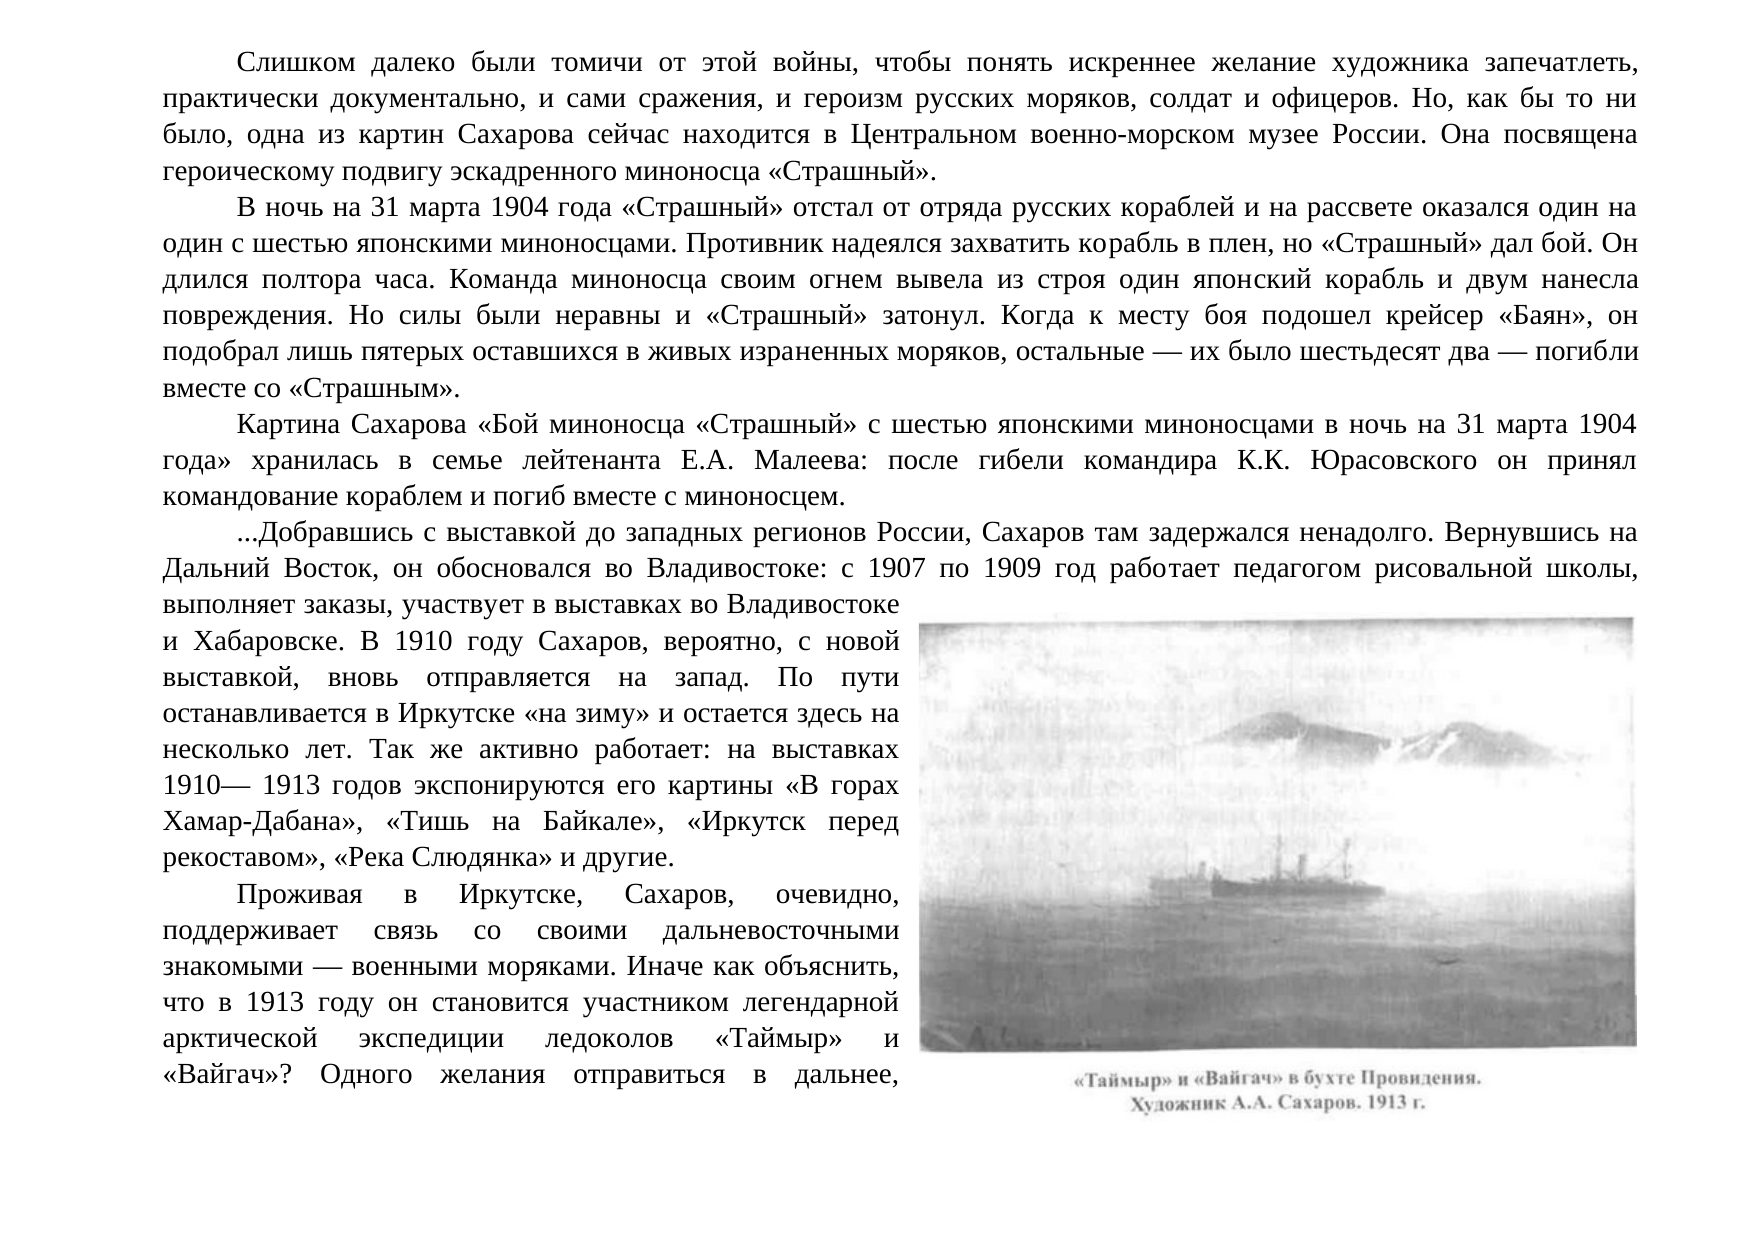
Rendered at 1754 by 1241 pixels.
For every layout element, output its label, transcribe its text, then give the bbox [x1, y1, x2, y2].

text Слишком далеко были томичи от этой войны, чтобы понять искреннее желание художника запечатлеть, практически документально, и сами сражения, и героизм русских моряков, солдат и офицеров. Но, как бы то ни было, одна из картин Сахарова сейчас находится в Центральном военно-морском музее России. Она посвящена героическому подвигу эскадренного миноносца «Страшный». [162, 44, 1639, 186]
text Картина Сахарова «Бой миноносца «Страшный» с шестью японскими миноносцами в ночь на 31 марта 1904 года» хранилась в семье лейтенанта Е.А. Малеева: после гибели командира К.К. Юрасовского он принял командование кораблем и погиб вместе с миноносцем. [162, 406, 1639, 512]
text В ночь на 31 марта 1904 года «Страшный» отстал от отряда русских кораблей и на рассвете оказался один на один с шестью японскими миноносцами. Противник надеялся захватить корабль в плен, но «Страшный» дал бой. Он длился полтора часа. Команда миноносца своим огнем вывела из строя один японский корабль и двум нанесла повреждения. Но силы были неравны и «Страшный» затонул. Когда к месту боя подошел крейсер «Баян», он подобрал лишь пятерых оставшихся в живых израненных моряков, остальные — их было шестьдесят два — погибли вместе со «Страшным». [162, 189, 1639, 403]
picture [918, 612, 1637, 1122]
text ...Добравшись с выставкой до западных регионов России, Сахаров там задержался ненадолго. Вернувшись на Дальний Восток, он обосновался во Владивостоке: с 1907 по 1909 год работает педагогом рисовальной школы, выполняет заказы, участвует в выставках во Владивостоке и Хабаровске. В 1910 году Сахаров, вероятно, с новой выставкой, вновь отправляется на запад. По пути останавливается в Иркутске «на зиму» и остается здесь на несколько лет. Так же активно работает: на выставках 1910— 1913 годов экспонируются его картины «В горах Хамар-Дабана», «Тишь на Байкале», «Иркутск перед рекоставом», «Река Слюдянка» и другие. [162, 514, 1639, 873]
